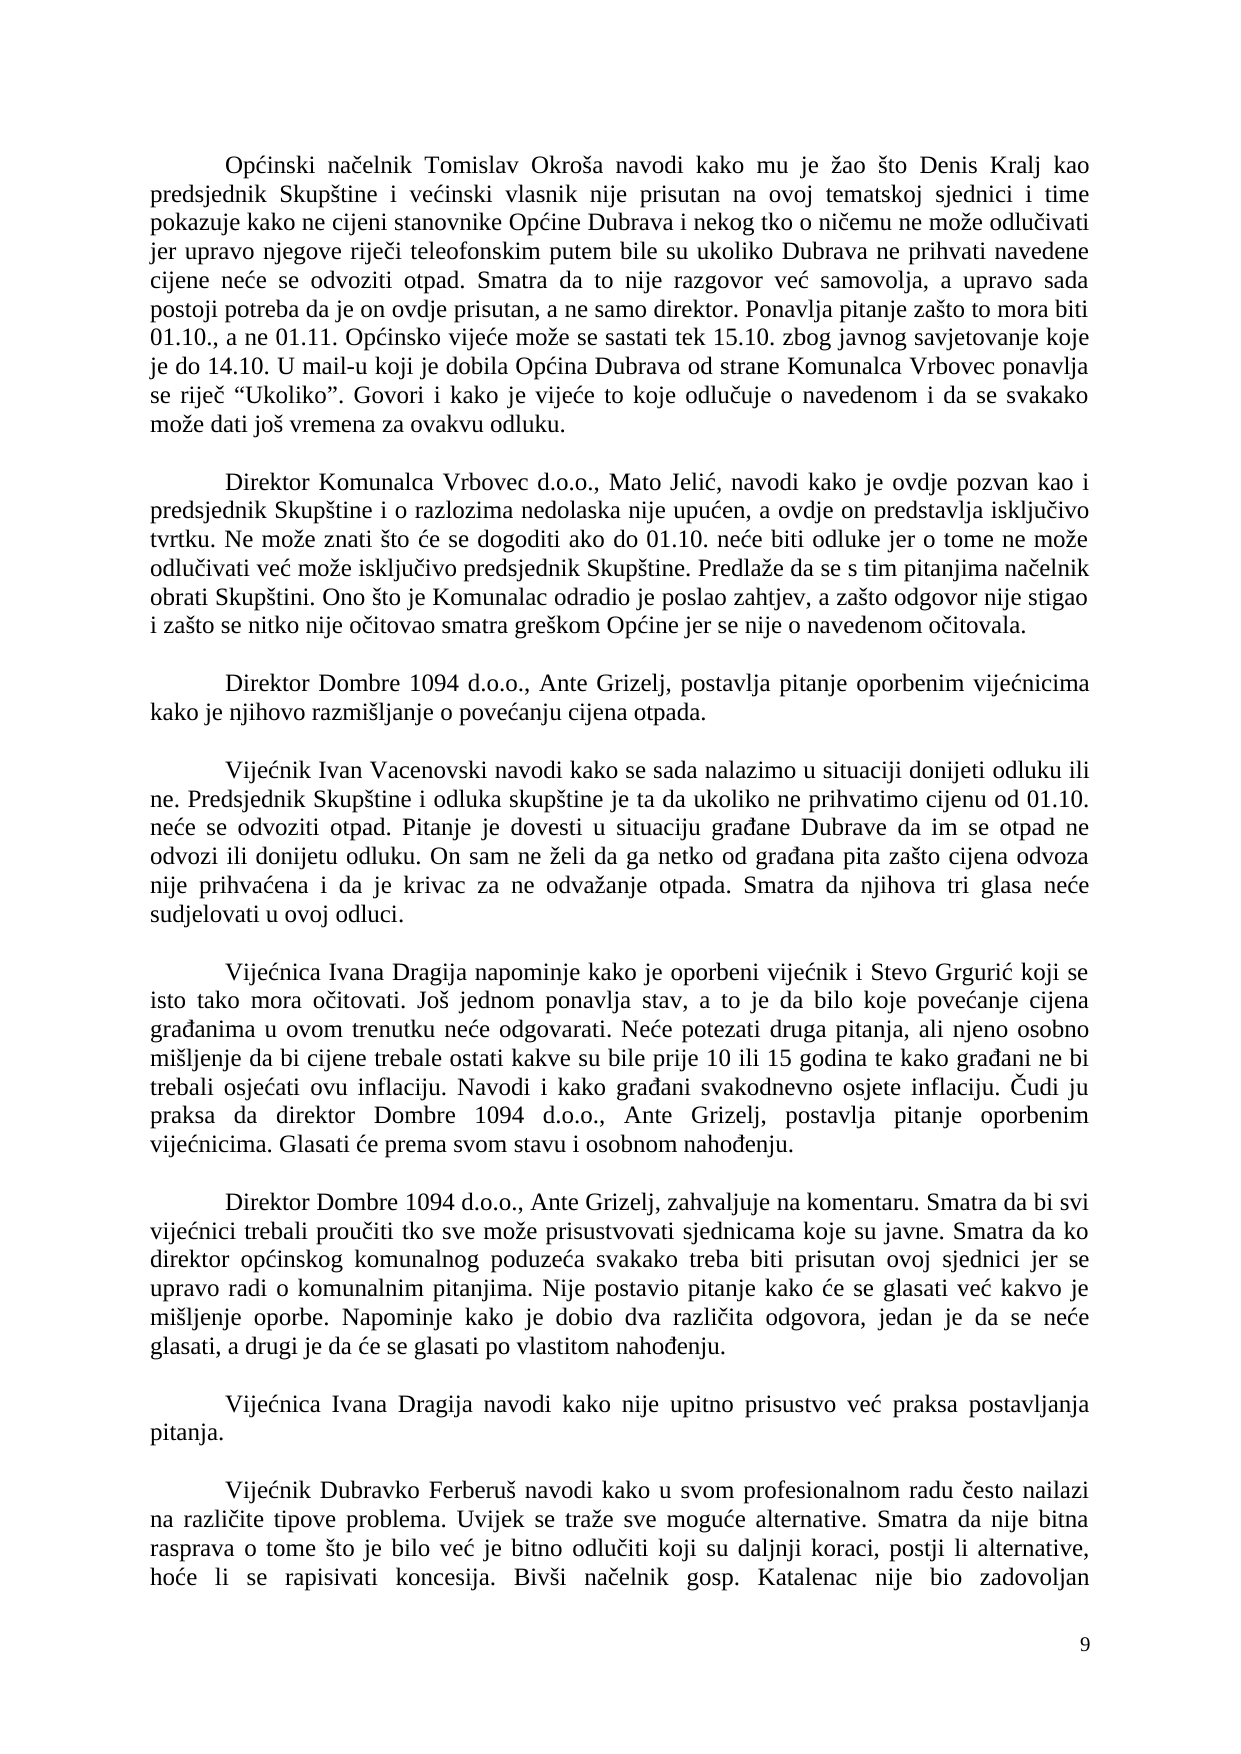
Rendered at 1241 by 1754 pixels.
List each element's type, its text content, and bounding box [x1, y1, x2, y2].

text Direktor Dombre 1094 d.o.o., Ante Grizelj, postavlja pitanje oporbenim vijećnicima kako je njihovo razmišljanje o povećanju cijena otpada. [150, 668, 1090, 726]
text Direktor Dombre 1094 d.o.o., Ante Grizelj, zahvaljuje na komentaru. Smatra da bi svi vijećnici trebali proučiti tko sve može prisustvovati sjednicama koje su javne. Smatra da ko direktor općinskog komunalnog poduzeća svakako treba biti prisutan ovoj sjednici jer se upravo radi o komunalnim pitanjima. Nije postavio pitanje kako će se glasati već kakvo je mišljenje oporbe. Napominje kako je dobio dva različita odgovora, jedan je da se neće glasati, a drugi je da će se glasati po vlastitom nahođenju. [150, 1187, 1090, 1359]
text Općinski načelnik Tomislav Okroša navodi kako mu je žao što Denis Kralj kao predsjednik Skupštine i većinski vlasnik nije prisutan na ovoj tematskoj sjednici i time pokazuje kako ne cijeni stanovnike Općine Dubrava i nekog tko o ničemu ne može odlučivati jer upravo njegove riječi teleofonskim putem bile su ukoliko Dubrava ne prihvati navedene cijene neće se odvoziti otpad. Smatra da to nije razgovor već samovolja, a upravo sada postoji potreba da je on ovdje prisutan, a ne samo direktor. Ponavlja pitanje zašto to mora biti 01.10., a ne 01.11. Općinsko vijeće može se sastati tek 15.10. zbog javnog savjetovanje koje je do 14.10. U mail-u koji je dobila Općina Dubrava od strane Komunalca Vrbovec ponavlja se riječ “Ukoliko”. Govori i kako je vijeće to koje odlučuje o navedenom i da se svakako može dati još vremena za ovakvu odluku. [150, 150, 1090, 437]
text Vijećnica Ivana Dragija napominje kako je oporbeni vijećnik i Stevo Grgurić koji se isto tako mora očitovati. Još jednom ponavlja stav, a to je da bilo koje povećanje cijena građanima u ovom trenutku neće odgovarati. Neće potezati druga pitanja, ali njeno osobno mišljenje da bi cijene trebale ostati kakve su bile prije 10 ili 15 godina te kako građani ne bi trebali osjećati ovu inflaciju. Navodi i kako građani svakodnevno osjete inflaciju. Čudi ju praksa da direktor Dombre 1094 d.o.o., Ante Grizelj, postavlja pitanje oporbenim vijećnicima. Glasati će prema svom stavu i osobnom nahođenju. [150, 957, 1090, 1158]
text Direktor Komunalca Vrbovec d.o.o., Mato Jelić, navodi kako je ovdje pozvan kao i predsjednik Skupštine i o razlozima nedolaska nije upućen, a ovdje on predstavlja isključivo tvrtku. Ne može znati što će se dogoditi ako do 01.10. neće biti odluke jer o tome ne može odlučivati već može isključivo predsjednik Skupštine. Predlaže da se s tim pitanjima načelnik obrati Skupštini. Ono što je Komunalac odradio je poslao zahtjev, a zašto odgovor nije stigao i zašto se nitko nije očitovao smatra greškom Općine jer se nije o navedenom očitovala. [150, 467, 1090, 639]
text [150, 1475, 1090, 1590]
text Vijećnica Ivana Dragija navodi kako nije upitno prisustvo već praksa postavljanja pitanja. [150, 1389, 1090, 1446]
text Vijećnik Ivan Vacenovski navodi kako se sada nalazimo u situaciji donijeti odluku ili ne. Predsjednik Skupštine i odluka skupštine je ta da ukoliko ne prihvatimo cijenu od 01.10. neće se odvoziti otpad. Pitanje je dovesti u situaciju građane Dubrave da im se otpad ne odvozi ili donijetu odluku. On sam ne želi da ga netko od građana pita zašto cijena odvoza nije prihvaćena i da je krivac za ne odvažanje otpada. Smatra da njihova tri glasa neće sudjelovati u ovoj odluci. [150, 755, 1090, 927]
